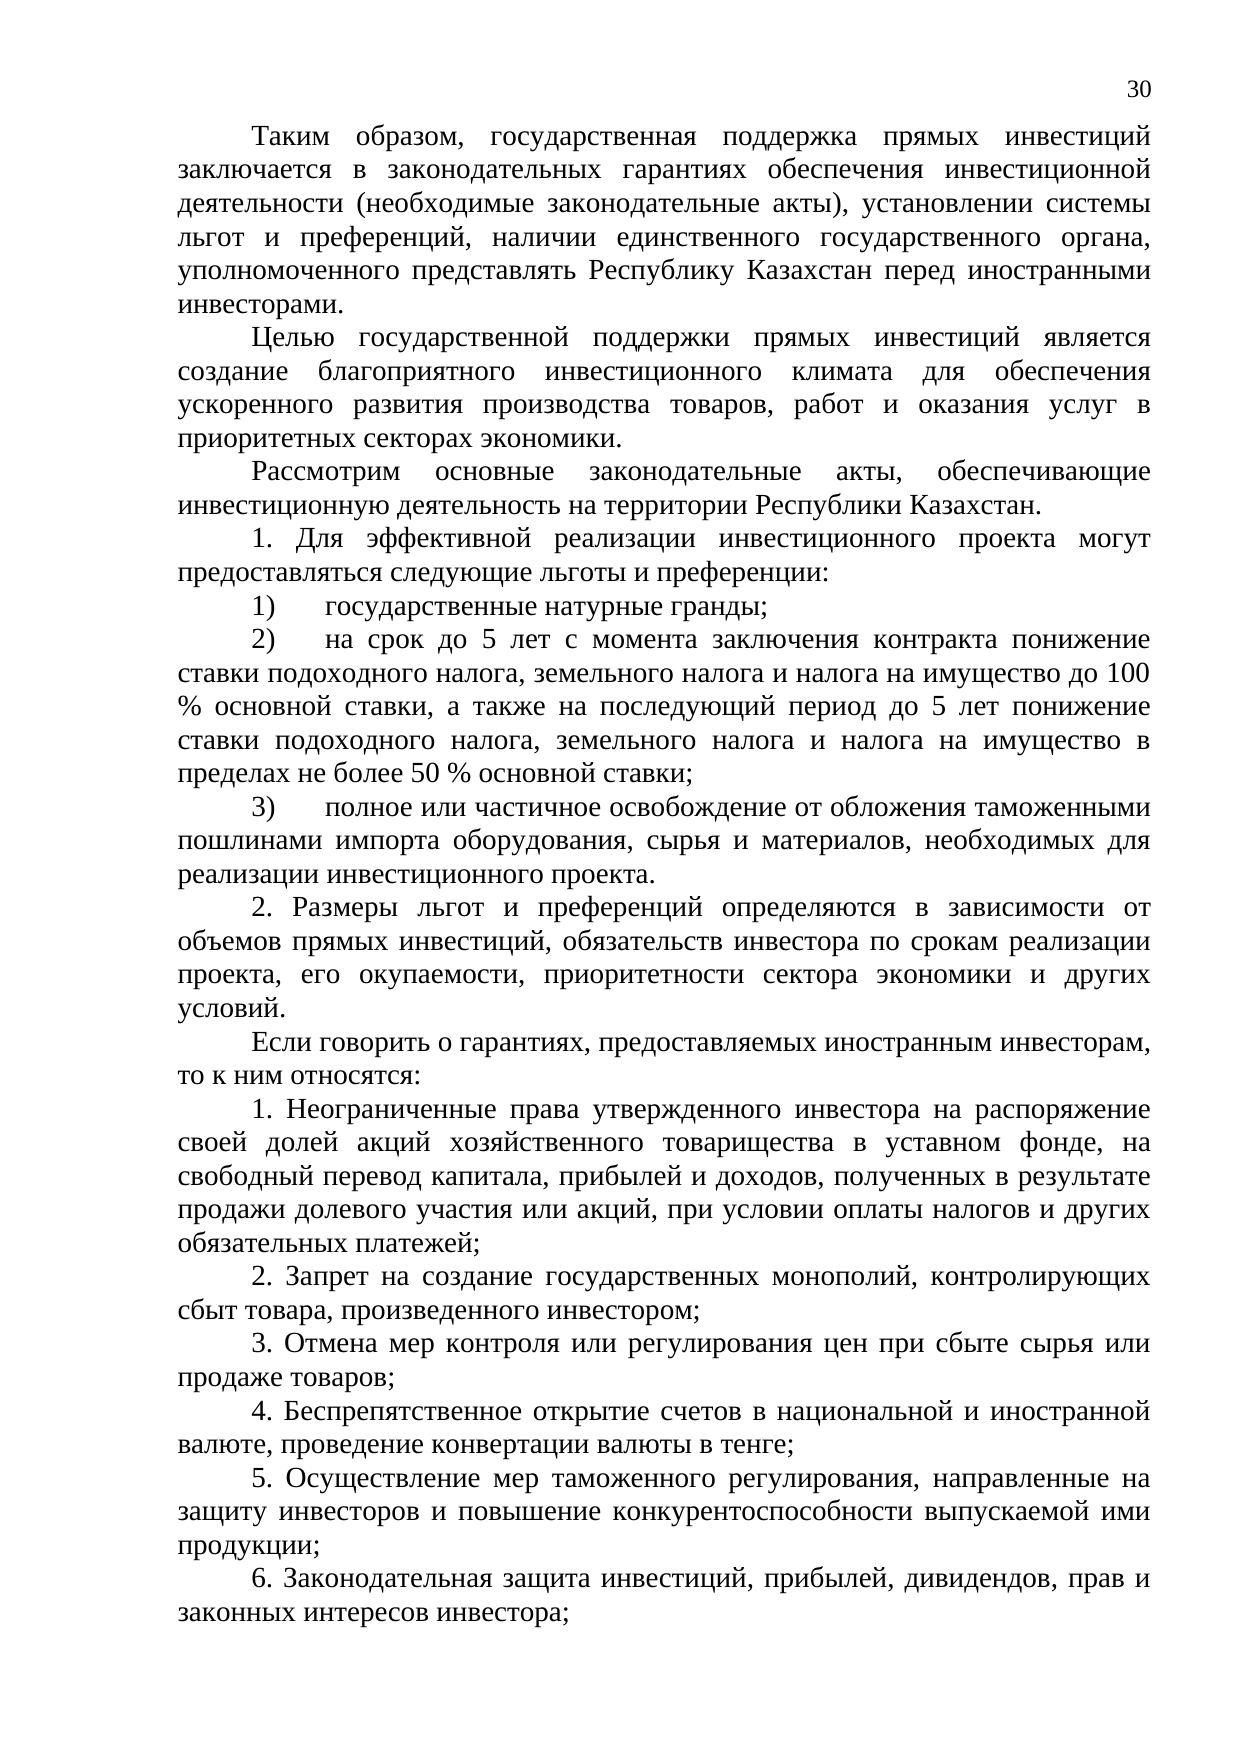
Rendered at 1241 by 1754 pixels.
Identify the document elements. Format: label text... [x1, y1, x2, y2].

text Рассмотрим основные законодательные акты, обеспечивающие инвестиционную деятельность на территории Республики Казахстан. [177, 453, 1152, 521]
text 2) на срок до 5 лет с момента заключения контракта понижение ставки подоходного налога, земельного налога и налога на имущество до 100 % основной ставки, а также на последующий период до 5 лет понижение ставки подоходного налога, земельного налога и налога на имущество в пределах не более 50 % основной ставки; [177, 621, 1152, 789]
text 1. Для эффективной реализации инвестиционного проекта могут предоставляться следующие льготы и преференции: [177, 521, 1152, 588]
text 3. Отмена мер контроля или регулирования цен при сбыте сырья или продаже товаров; [177, 1326, 1152, 1393]
text 5. Осуществление мер таможенного регулирования, направленные на защиту инвесторов и повышение конкурентоспособности выпускаемой ими продукции; [177, 1460, 1152, 1560]
text Таким образом, государственная поддержка прямых инвестиций заключается в законодательных гарантиях обеспечения инвестиционной деятельности (необходимые законодательные акты), установлении системы льгот и преференций, наличии единственного государственного органа, уполномоченного представлять Республику Казахстан перед иностранными инвесторами. [177, 118, 1152, 319]
text Целью государственной поддержки прямых инвестиций является создание благоприятного инвестиционного климата для обеспечения ускоренного развития производства товаров, работ и оказания услуг в приоритетных секторах экономики. [177, 319, 1152, 453]
text 4. Беспрепятственное открытие счетов в национальной и иностранной валюте, проведение конвертации валюты в тенге; [177, 1393, 1152, 1460]
text 3) полное или частичное освобождение от обложения таможенными пошлинами импорта оборудования, сырья и материалов, необходимых для реализации инвестиционного проекта. [177, 789, 1152, 889]
text 6. Законодательная защита инвестиций, прибылей, дивидендов, прав и законных интересов инвестора; [177, 1560, 1152, 1627]
text 2. Запрет на создание государственных монополий, контролирующих сбыт товара, произведенного инвестором; [177, 1258, 1152, 1326]
text 1) государственные натурные гранды; [177, 588, 1152, 621]
text Если говорить о гарантиях, предоставляемых иностранным инвесторам, то к ним относятся: [177, 1024, 1152, 1091]
text 1. Неограниченные права утвержденного инвестора на распоряжение своей долей акций хозяйственного товарищества в уставном фонде, на свободный перевод капитала, прибылей и доходов, полученных в результате продажи долевого участия или акций, при условии оплаты налогов и других обязательных платежей; [177, 1091, 1152, 1258]
text 2. Размеры льгот и преференций определяются в зависимости от объемов прямых инвестиций, обязательств инвестора по срокам реализации проекта, его окупаемости, приоритетности сектора экономики и других условий. [177, 889, 1152, 1024]
